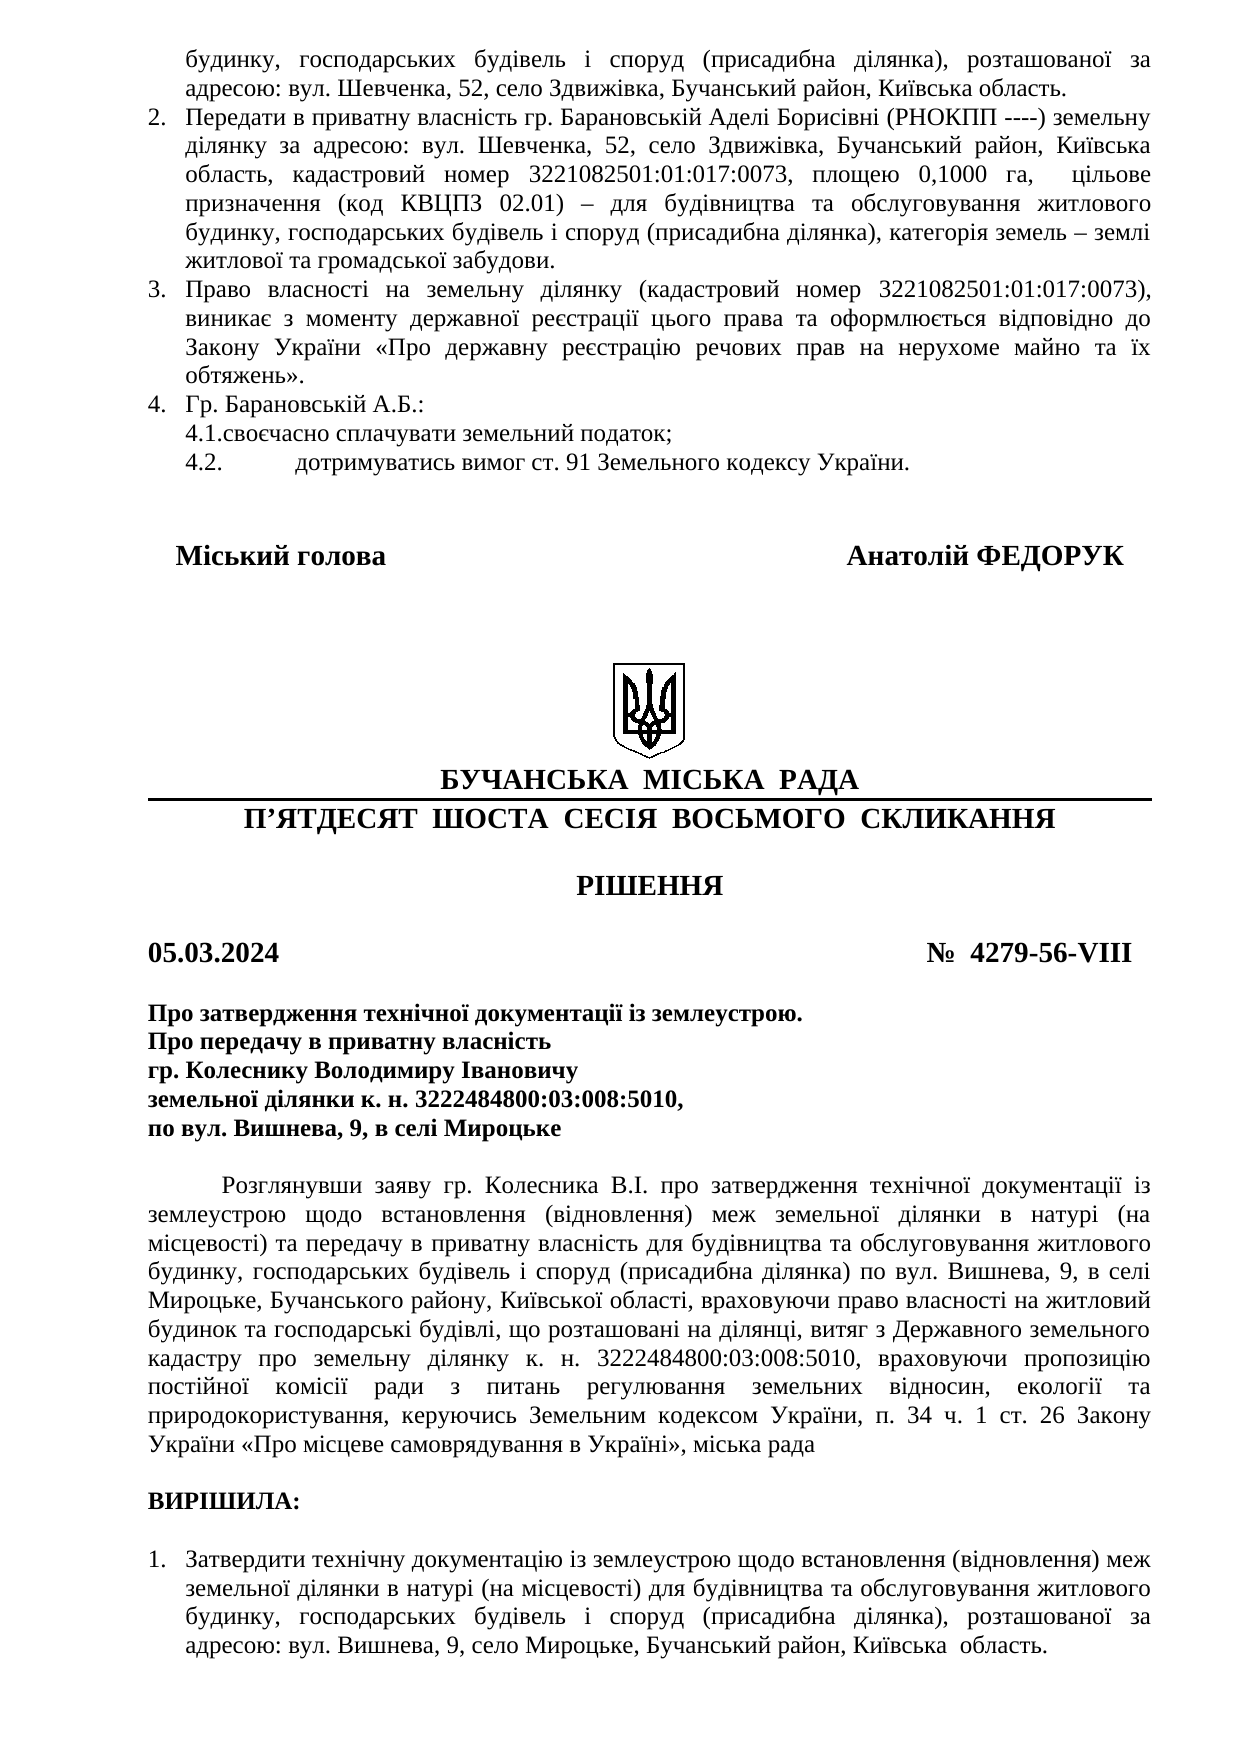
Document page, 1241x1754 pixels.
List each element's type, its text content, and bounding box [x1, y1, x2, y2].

text 05.03.2024 № 4279-56-VIІІ [148, 935, 1152, 969]
list Право власності на земельну ділянку (кадастровий номер 3221082501:01:017:0073), виникає з моменту державної реєстрації цього права та оформлюється відповідно до Закону України «Про державну реєстрацію речових прав на нерухоме майно та їх обтяжень». [148, 274, 1152, 389]
text П’ЯТДЕСЯТ ШОСТА СЕСІЯ ВОСЬМОГО СКЛИКАННЯ [148, 801, 1152, 835]
list Затвердити технічну документацію із землеустрою щодо встановлення (відновлення) меж земельної ділянки в натурі (на місцевості) для будівництва та обслуговування житлового будинку, господарських будівель і споруд (присадибна ділянка), розташованої за адресою: вул. Вишнева, 9, село Мироцьке, Бучанський район, Київська область. [148, 1544, 1152, 1659]
text земельної ділянки к. н. 3222484800:03:008:5010, [148, 1084, 1152, 1113]
text Міський голова Анатолій ФЕДОРУК [148, 538, 1152, 571]
text гр. Колеснику Володимиру Івановичу [148, 1055, 1152, 1084]
text по вул. Вишнева, 9, в селі Мироцьке [148, 1113, 1152, 1141]
text Про передачу в приватну власність [148, 1026, 1152, 1055]
text БУЧАНСЬКА МІСЬКА РАДА [148, 762, 1152, 798]
list Гр. Барановській А.Б.: [148, 389, 1152, 418]
list Передати в приватну власність гр. Барановській Аделі Борисівні (РНОКПП ----) земельну ділянку за адресою: вул. Шевченка, 52, село Здвижівка, Бучанський район, Київська область, кадастровий номер 3221082501:01:017:0073, площею 0,1000 га, цільове призначення (код КВЦПЗ 02.01) – для будівництва та обслуговування житлового будинку, господарських будівель і споруд (присадибна ділянка), категорія земель – землі житлової та громадської забудови. [148, 102, 1152, 274]
text Про затвердження технічної документації із землеустрою. [148, 998, 1152, 1026]
list дотримуватись вимог ст. 91 Земельного кодексу України. [185, 447, 1152, 476]
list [148, 44, 1152, 102]
text ВИРІШИЛА: [148, 1486, 1152, 1515]
text РІШЕННЯ [148, 868, 1152, 902]
list 4.1.своєчасно сплачувати земельний податок; [185, 418, 1152, 447]
text Розглянувши заяву гр. Колесника В.І. про затвердження технічної документації із землеустрою щодо встановлення (відновлення) меж земельної ділянки в натурі (на місцевості) та передачу в приватну власність для будівництва та обслуговування житлового будинку, господарських будівель і споруд (присадибна ділянка) по вул. Вишнева, 9, в селі Мироцьке, Бучанського району, Київської області, враховуючи право власності на житловий будинок та господарські будівлі, що розташовані на ділянці, витяг з Державного земельного кадастру про земельну ділянку к. н. 3222484800:03:008:5010, враховуючи пропозицію постійної комісії ради з питань регулювання земельних відносин, екології та природокористування, керуючись Земельним кодексом України, п. 34 ч. 1 ст. 26 Закону України «Про місцеве самоврядування в Україні», міська рада [148, 1170, 1152, 1458]
